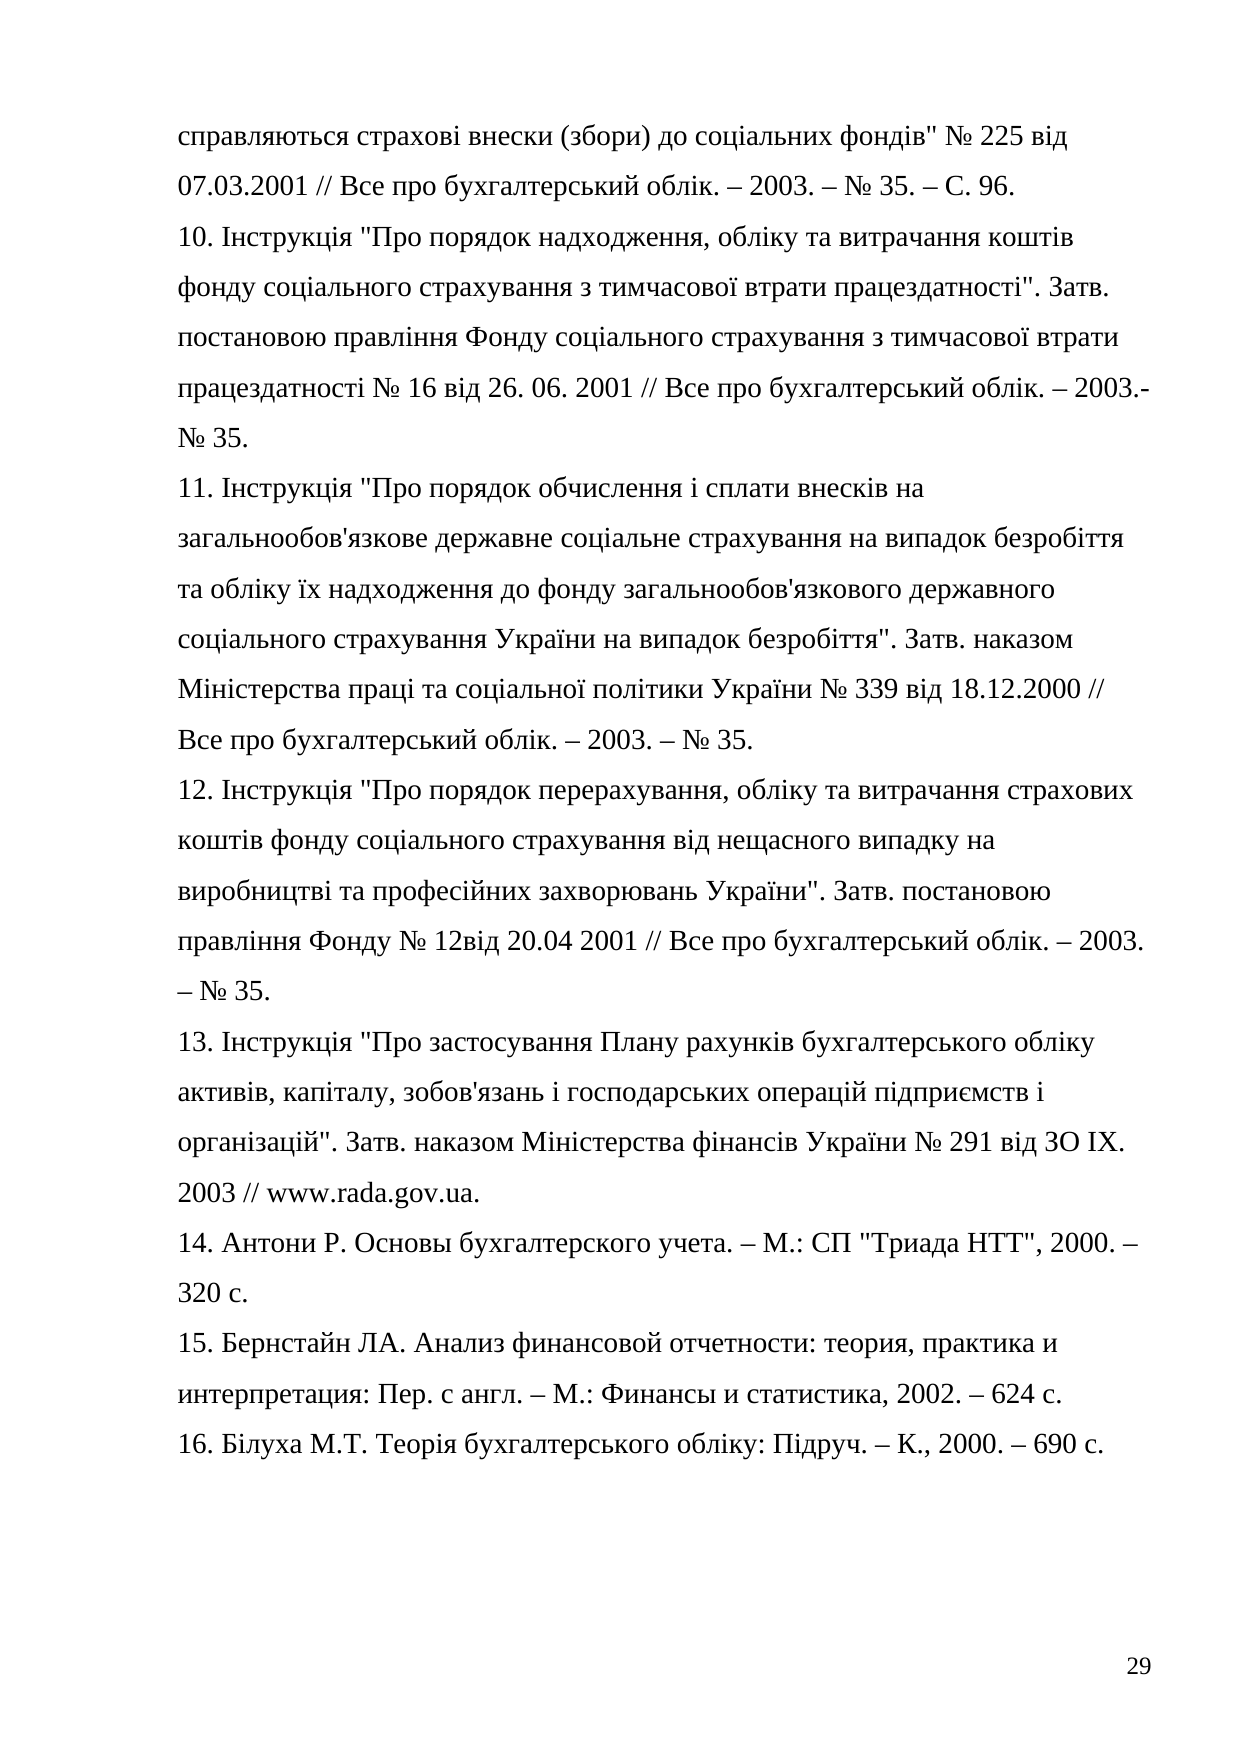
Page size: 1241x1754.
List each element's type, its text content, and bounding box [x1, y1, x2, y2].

text 11. Інструкція "Про порядок обчислення і сплати внесків на загальнообов'язкове державне соціальне страхування на випадок безробіття та обліку їх надходження до фонду загальнообов'язкового державного соціального страхування України на випадок безробіття". Затв. наказом Міністерства праці та соціальної політики України № 339 від 18.12.2000 // Все про бухгалтерський облік. – 2003. – № 35. [177, 470, 1152, 755]
text 13. Інструкція "Про застосування Плану рахунків бухгалтерського обліку активів, капіталу, зобов'язань і господарських операцій підприємств і організацій". Затв. наказом Міністерства фінансів України № 291 від ЗО IX. 2003 // www.rada.gov.ua. [177, 1024, 1152, 1208]
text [177, 118, 1152, 202]
text 12. Інструкція "Про порядок перерахування, обліку та витрачання страхових коштів фонду соціального страхування від нещасного випадку на виробництві та професійних захворювань України". Затв. постановою правління Фонду № 12від 20.04 2001 // Все про бухгалтерський облік. – 2003. – № 35. [177, 772, 1152, 1007]
text 15. Бернстайн ЛА. Анализ финансовой отчетности: теория, практика и интерпретация: Пер. с англ. – М.: Финансы и статистика, 2002. – 624 с. [177, 1326, 1152, 1409]
text 14. Антони Р. Основы бухгалтерского учета. – М.: СП "Триада НТТ", 2000. – 320 с. [177, 1225, 1152, 1309]
text 16. Білуха М.Т. Теорія бухгалтерського обліку: Підруч. – К., 2000. – 690 с. [177, 1426, 1152, 1460]
text 10. Інструкція "Про порядок надходження, обліку та витрачання коштів фонду соціального страхування з тимчасової втрати працездатності". Затв. постановою правління Фонду соціального страхування з тимчасової втрати працездатності № 16 від 26. 06. 2001 // Все про бухгалтерський облік. – 2003.-№ 35. [177, 219, 1152, 453]
